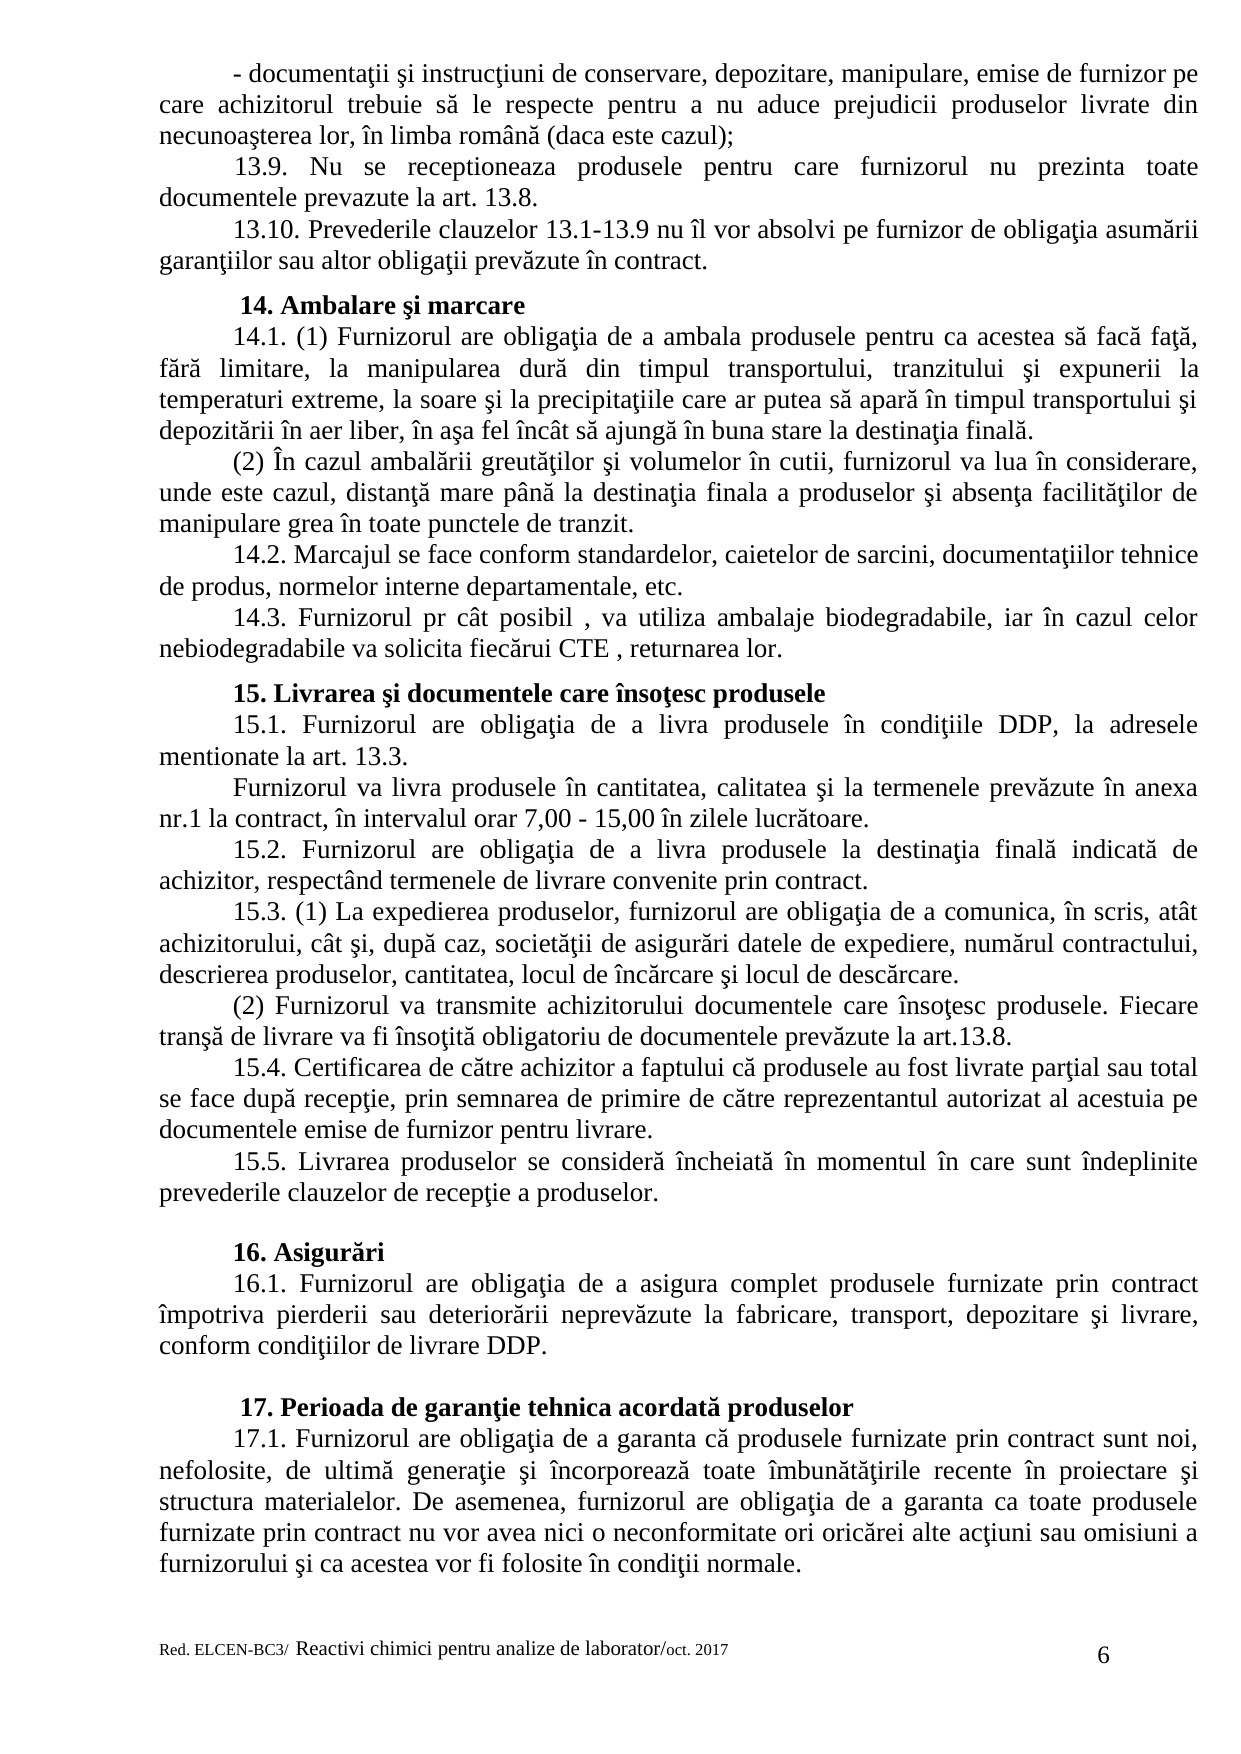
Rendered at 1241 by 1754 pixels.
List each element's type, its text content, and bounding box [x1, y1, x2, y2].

text 14. Ambalare şi marcare [159, 289, 1200, 321]
text 13.9. Nu se receptioneaza produsele pentru care furnizorul nu prezinta toate documentele prevazute la art. 13.8. [159, 150, 1200, 213]
text 14.2. Marcajul se face conform standardelor, caietelor de sarcini, documentaţiilor tehnice de produs, normelor interne departamentale, etc. [159, 538, 1200, 601]
text (2) În cazul ambalării greutăţilor şi volumelor în cutii, furnizorul va lua în considerare, unde este cazul, distanţă mare până la destinaţia finala a produselor şi absenţa facilităţilor de manipulare grea în toate punctele de tranzit. [159, 445, 1200, 538]
text 17.1. Furnizorul are obligaţia de a garanta că produsele furnizate prin contract sunt noi, nefolosite, de ultimă generaţie şi încorporează toate îmbunătăţirile recente în proiectare şi structura materialelor. De asemenea, furnizorul are obligaţia de a garanta ca toate produsele furnizate prin contract nu vor avea nici o neconformitate ori oricărei alte acţiuni sau omisiuni a furnizorului şi ca acestea vor fi folosite în condiţii normale. [159, 1423, 1200, 1578]
text 15. Livrarea şi documentele care însoţesc produsele [159, 677, 1200, 709]
text (2) Furnizorul va transmite achizitorului documentele care însoţesc produsele. Fiecare tranşă de livrare va fi însoţită obligatoriu de documentele prevăzute la art.13.8. [159, 989, 1200, 1051]
text 15.1. Furnizorul are obligaţia de a livra produsele în condiţiile DDP, la adresele mentionate la art. 13.3. [159, 709, 1200, 771]
text 15.5. Livrarea produselor se consideră încheiată în momentul în care sunt îndeplinite prevederile clauzelor de recepţie a produselor. [159, 1145, 1200, 1207]
text 15.4. Certificarea de către achizitor a faptului că produsele au fost livrate parţial sau total se face după recepţie, prin semnarea de primire de către reprezentantul autorizat al acestuia pe documentele emise de furnizor pentru livrare. [159, 1051, 1200, 1145]
text 14.1. (1) Furnizorul are obligaţia de a ambala produsele pentru ca acestea să facă faţă, fără limitare, la manipularea dură din timpul transportului, tranzitului şi expunerii la temperaturi extreme, la soare şi la precipitaţiile care ar putea să apară în timpul transportului şi depozitării în aer liber, în aşa fel încât să ajungă în buna stare la destinaţia finală. [159, 321, 1200, 445]
text 17. Perioada de garanţie tehnica acordată produselor [159, 1391, 1200, 1423]
text 14.3. Furnizorul pr cât posibil , va utiliza ambalaje biodegradabile, iar în cazul celor nebiodegradabile va solicita fiecărui CTE , returnarea lor. [159, 601, 1200, 663]
text - documentaţii şi instrucţiuni de conservare, depozitare, manipulare, emise de furnizor pe care achizitorul trebuie să le respecte pentru a nu aduce prejudicii produselor livrate din necunoaşterea lor, în limba română (daca este cazul); [159, 57, 1200, 150]
text 13.10. Prevederile clauzelor 13.1-13.9 nu îl vor absolvi pe furnizor de obligaţia asumării garanţiilor sau altor obligaţii prevăzute în contract. [159, 213, 1200, 275]
text 16.1. Furnizorul are obligaţia de a asigura complet produsele furnizate prin contract împotriva pierderii sau deteriorării neprevăzute la fabricare, transport, depozitare şi livrare, conform condiţiilor de livrare DDP. [159, 1267, 1200, 1360]
text 15.2. Furnizorul are obligaţia de a livra produsele la destinaţia finală indicată de achizitor, respectând termenele de livrare convenite prin contract. [159, 833, 1200, 896]
text Furnizorul va livra produsele în cantitatea, calitatea şi la termenele prevăzute în anexa nr.1 la contract, în intervalul orar 7,00 - 15,00 în zilele lucrătoare. [159, 771, 1200, 833]
text 16. Asigurări [159, 1236, 1200, 1267]
text 15.3. (1) La expedierea produselor, furnizorul are obligaţia de a comunica, în scris, atât achizitorului, cât şi, după caz, societăţii de asigurări datele de expediere, numărul contractului, descrierea produselor, cantitatea, locul de încărcare şi locul de descărcare. [159, 896, 1200, 989]
